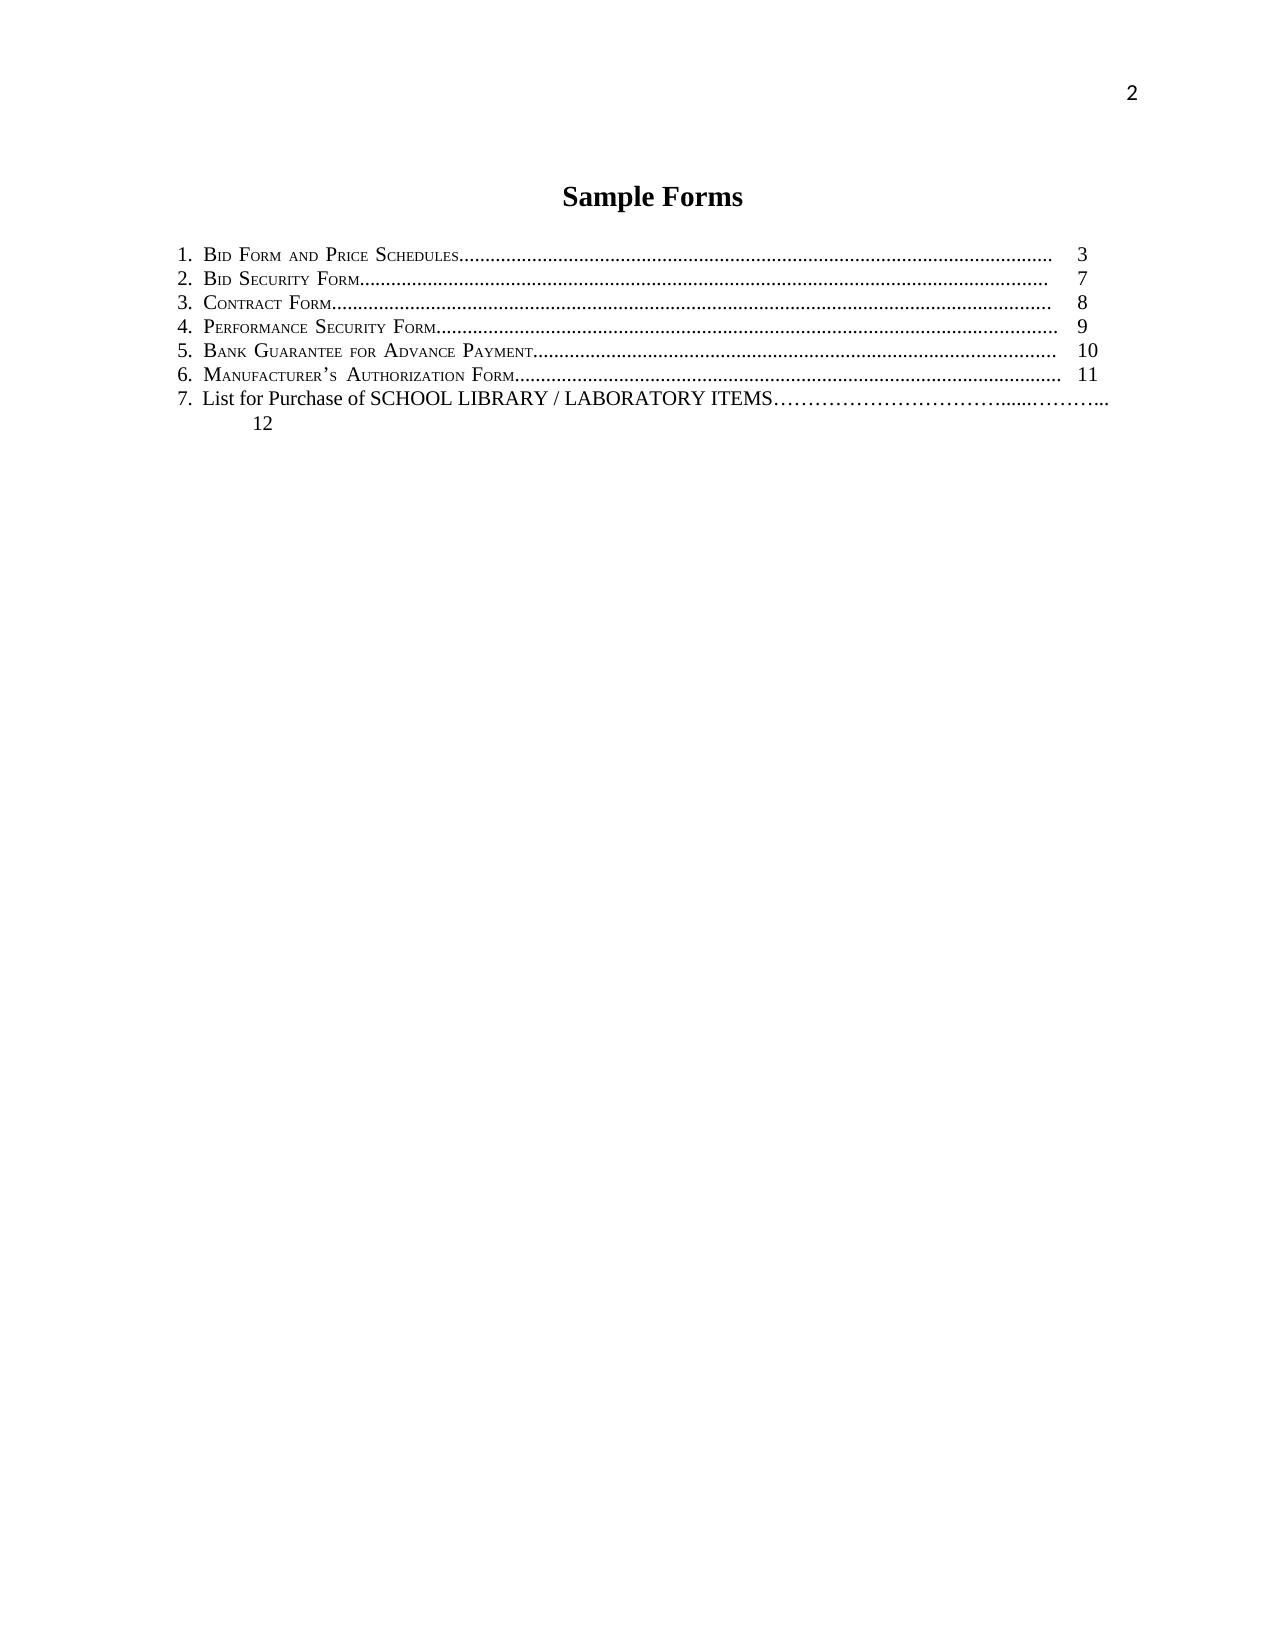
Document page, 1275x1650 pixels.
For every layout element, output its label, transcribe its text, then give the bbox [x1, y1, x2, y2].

text 2. BID SECURITY FORM.................................................................................................................................... 7 [177, 266, 1129, 290]
text 5. BANK GUARANTEE FOR ADVANCE PAYMENT.................................................................................................... 10 [177, 338, 1129, 362]
text 7. List for Purchase of SCHOOL LIBRARY / LABORATORY ITEMS……………………………......………... 12 [177, 386, 1129, 434]
text 3. CONTRACT FORM.......................................................................................................................................... 8 [177, 290, 1129, 314]
text 4. PERFORMANCE SECURITY FORM....................................................................................................................... 9 [177, 314, 1129, 338]
text Sample Forms [562, 179, 751, 213]
text 1. BID FORM AND PRICE SCHEDULES.................................................................................................................. 3 [177, 242, 1129, 266]
text 6. MANUFACTURER’S AUTHORIZATION FORM......................................................................................................... 11 [177, 362, 1129, 386]
